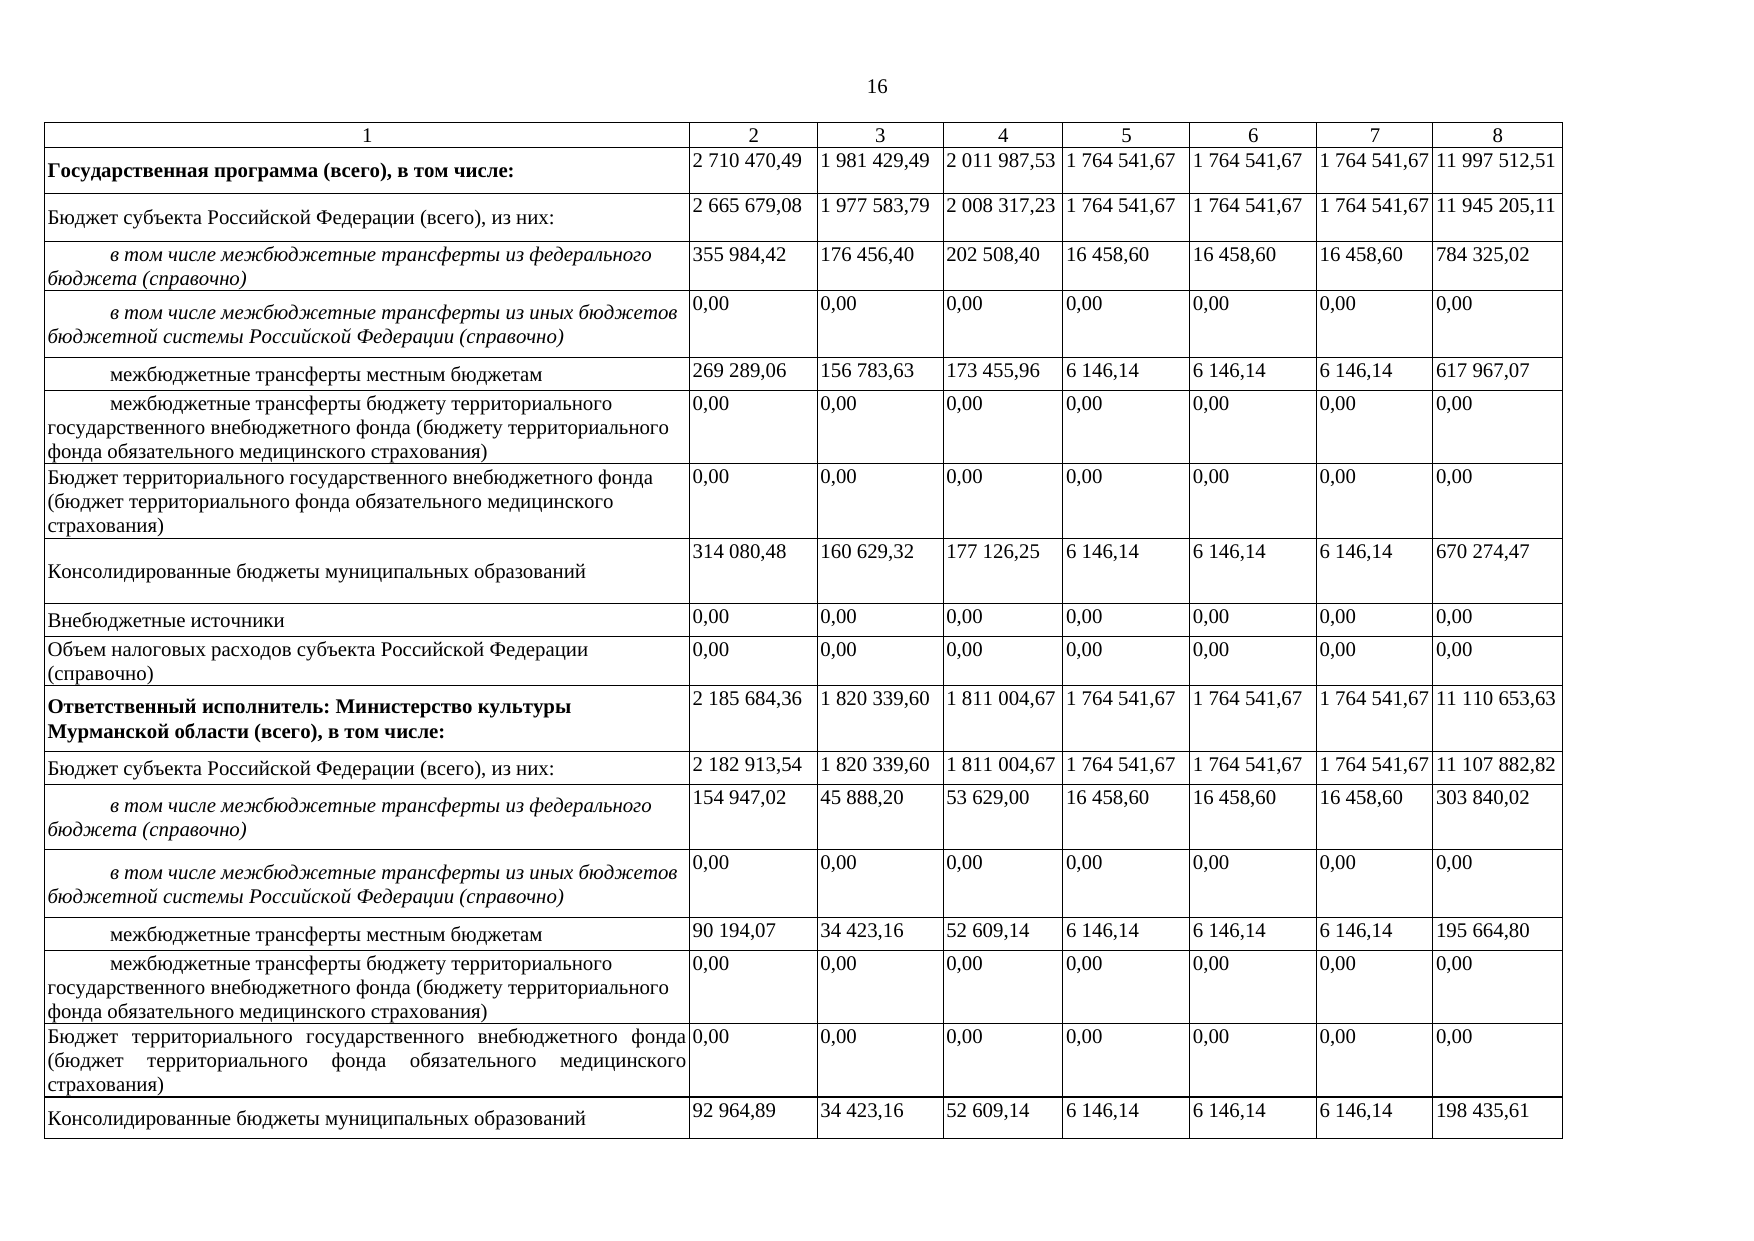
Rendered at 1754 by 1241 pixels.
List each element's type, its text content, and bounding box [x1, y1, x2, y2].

table_cell 0,00 [1433, 951, 1562, 1023]
table_cell 0,00 [1063, 604, 1189, 636]
table_cell 2 008 317,23 [944, 194, 1062, 241]
table_cell 16 458,60 [1063, 785, 1189, 849]
table_cell межбюджетные трансферты местным бюджетам [45, 918, 689, 950]
table_cell 1 764 541,67 [1317, 148, 1432, 192]
table_cell 160 629,32 [818, 539, 943, 603]
table_cell 1 820 339,60 [818, 752, 943, 784]
table_cell в том числе межбюджетные трансферты из федерального бюджета (справочно) [45, 242, 689, 290]
table_cell в том числе межбюджетные трансферты из иных бюджетов бюджетной системы Российской Федерации (справочно) [45, 850, 689, 917]
table_cell 303 840,02 [1433, 785, 1562, 849]
table_cell 0,00 [1317, 951, 1432, 1023]
table_cell 154 947,02 [690, 785, 817, 849]
table_cell 6 [1190, 123, 1316, 147]
table_cell 6 146,14 [1190, 1098, 1316, 1138]
table_cell межбюджетные трансферты местным бюджетам [45, 358, 689, 390]
table_cell 0,00 [1190, 604, 1316, 636]
table_cell 52 609,14 [944, 1098, 1062, 1138]
table_cell 1 764 541,67 [1063, 148, 1189, 192]
table_cell 0,00 [944, 464, 1062, 538]
table_cell 0,00 [1433, 291, 1562, 357]
table_cell 0,00 [1190, 291, 1316, 357]
table_cell 177 126,25 [944, 539, 1062, 603]
table_cell 198 435,61 [1433, 1098, 1562, 1138]
table_cell 16 458,60 [1190, 242, 1316, 290]
table_cell 16 458,60 [1317, 785, 1432, 849]
table_cell 1 764 541,67 [1190, 148, 1316, 192]
table_cell 11 107 882,82 [1433, 752, 1562, 784]
table_cell 90 194,07 [690, 918, 817, 950]
table_cell 0,00 [1190, 1024, 1316, 1096]
table_cell 0,00 [944, 637, 1062, 685]
table_cell 0,00 [1317, 1024, 1432, 1096]
table_cell 0,00 [690, 391, 817, 463]
table_cell 0,00 [1063, 464, 1189, 538]
table_cell 6 146,14 [1063, 539, 1189, 603]
table_cell 0,00 [818, 850, 943, 917]
table_cell 45 888,20 [818, 785, 943, 849]
table_cell 1 764 541,67 [1317, 686, 1432, 751]
table_cell 7 [1317, 123, 1432, 147]
table_cell 0,00 [944, 604, 1062, 636]
table_cell 1 764 541,67 [1317, 752, 1432, 784]
table_cell 0,00 [818, 1024, 943, 1096]
table_cell 0,00 [818, 604, 943, 636]
table_cell 195 664,80 [1433, 918, 1562, 950]
table_cell 0,00 [818, 391, 943, 463]
table_cell Государственная программа (всего), в том числе: [45, 148, 689, 192]
table_cell 5 [1063, 123, 1189, 147]
table_cell 784 325,02 [1433, 242, 1562, 290]
table_cell 0,00 [1317, 850, 1432, 917]
table_cell 2 [690, 123, 817, 147]
table_cell 0,00 [1433, 391, 1562, 463]
table_cell 0,00 [1317, 637, 1432, 685]
table_cell 0,00 [690, 464, 817, 538]
table_cell 202 508,40 [944, 242, 1062, 290]
table_cell 8 [1433, 123, 1562, 147]
table_cell Консолидированные бюджеты муниципальных образований [45, 539, 689, 603]
table_cell 314 080,48 [690, 539, 817, 603]
table_cell 0,00 [1317, 291, 1432, 357]
table_cell 11 110 653,63 [1433, 686, 1562, 751]
table_cell 0,00 [690, 1024, 817, 1096]
table_cell 0,00 [1063, 637, 1189, 685]
table_cell 1 820 339,60 [818, 686, 943, 751]
table_cell 6 146,14 [1063, 918, 1189, 950]
table_cell 156 783,63 [818, 358, 943, 390]
table_cell 2 185 684,36 [690, 686, 817, 751]
table_cell 6 146,14 [1190, 358, 1316, 390]
table_cell Бюджет субъекта Российской Федерации (всего), из них: [45, 194, 689, 241]
table_cell 53 629,00 [944, 785, 1062, 849]
table_cell Бюджет территориального государственного внебюджетного фонда (бюджет территориального фонда обязательного медицинского страхования) [45, 464, 689, 538]
table_cell 0,00 [1063, 1024, 1189, 1096]
table_cell 0,00 [1317, 391, 1432, 463]
table_cell 11 997 512,51 [1433, 148, 1562, 192]
table_cell 1 764 541,67 [1063, 752, 1189, 784]
table_cell 0,00 [1317, 464, 1432, 538]
table_cell 6 146,14 [1063, 358, 1189, 390]
table_cell 0,00 [944, 850, 1062, 917]
table_cell 0,00 [1063, 951, 1189, 1023]
table_cell 670 274,47 [1433, 539, 1562, 603]
table_cell 0,00 [818, 291, 943, 357]
table_cell 1 764 541,67 [1190, 686, 1316, 751]
table_cell 1 977 583,79 [818, 194, 943, 241]
table_cell 0,00 [1190, 464, 1316, 538]
table_cell 0,00 [1063, 391, 1189, 463]
table_cell 0,00 [690, 951, 817, 1023]
table_cell 0,00 [1433, 1024, 1562, 1096]
table_cell 6 146,14 [1190, 539, 1316, 603]
table_cell 52 609,14 [944, 918, 1062, 950]
table_cell 6 146,14 [1317, 539, 1432, 603]
table_cell 0,00 [818, 637, 943, 685]
table_cell 0,00 [1317, 604, 1432, 636]
table_cell 0,00 [1433, 850, 1562, 917]
table_cell 1 811 004,67 [944, 686, 1062, 751]
table_cell 1 764 541,67 [1063, 194, 1189, 241]
table_cell Консолидированные бюджеты муниципальных образований [45, 1098, 689, 1138]
table_cell 92 964,89 [690, 1098, 817, 1138]
table_cell 6 146,14 [1317, 358, 1432, 390]
table_cell 0,00 [818, 951, 943, 1023]
table_cell 0,00 [1190, 951, 1316, 1023]
table_cell 34 423,16 [818, 918, 943, 950]
table_cell 0,00 [1190, 850, 1316, 917]
table_cell 6 146,14 [1317, 918, 1432, 950]
table_cell 2 665 679,08 [690, 194, 817, 241]
table_cell 1 811 004,67 [944, 752, 1062, 784]
table_cell 0,00 [1063, 291, 1189, 357]
table_cell 6 146,14 [1317, 1098, 1432, 1138]
table_cell 0,00 [1433, 604, 1562, 636]
table_cell 0,00 [690, 291, 817, 357]
table_cell 3 [818, 123, 943, 147]
table_cell 11 945 205,11 [1433, 194, 1562, 241]
table_cell 355 984,42 [690, 242, 817, 290]
table_cell 1 981 429,49 [818, 148, 943, 192]
table_cell межбюджетные трансферты бюджету территориального государственного внебюджетного фонда (бюджету территориального фонда обязательного медицинского страхования) [45, 391, 689, 463]
table_cell 6 146,14 [1063, 1098, 1189, 1138]
table_cell 0,00 [1433, 637, 1562, 685]
table_cell 0,00 [818, 464, 943, 538]
table_cell Ответственный исполнитель: Министерство культуры Мурманской области (всего), в том числе: [45, 686, 689, 751]
table_cell 0,00 [1190, 637, 1316, 685]
table_cell 0,00 [1190, 391, 1316, 463]
table_cell 16 458,60 [1317, 242, 1432, 290]
table_cell межбюджетные трансферты бюджету территориального государственного внебюджетного фонда (бюджету территориального фонда обязательного медицинского страхования) [45, 951, 689, 1023]
table_cell 4 [944, 123, 1062, 147]
table_cell Объем налоговых расходов субъекта Российской Федерации (справочно) [45, 637, 689, 685]
table_cell 6 146,14 [1190, 918, 1316, 950]
table_cell 0,00 [690, 850, 817, 917]
table_cell в том числе межбюджетные трансферты из иных бюджетов бюджетной системы Российской Федерации (справочно) [45, 291, 689, 357]
table_cell 0,00 [690, 604, 817, 636]
table_cell Бюджет территориального государственного внебюджетного фонда (бюджет территориального фонда обязательного медицинского страхования) [45, 1024, 689, 1096]
table_cell Бюджет субъекта Российской Федерации (всего), из них: [45, 752, 689, 784]
table_cell 2 011 987,53 [944, 148, 1062, 192]
table_cell 269 289,06 [690, 358, 817, 390]
table_cell 0,00 [690, 637, 817, 685]
table_cell 0,00 [944, 291, 1062, 357]
table_cell 173 455,96 [944, 358, 1062, 390]
table_cell 34 423,16 [818, 1098, 943, 1138]
table_cell 16 458,60 [1190, 785, 1316, 849]
table_cell 0,00 [944, 391, 1062, 463]
table_cell 0,00 [944, 951, 1062, 1023]
table_cell 617 967,07 [1433, 358, 1562, 390]
table_cell Внебюджетные источники [45, 604, 689, 636]
table_cell 1 764 541,67 [1317, 194, 1432, 241]
table_cell 1 764 541,67 [1190, 752, 1316, 784]
table_cell в том числе межбюджетные трансферты из федерального бюджета (справочно) [45, 785, 689, 849]
table_cell 1 [45, 123, 689, 147]
table_cell 1 764 541,67 [1063, 686, 1189, 751]
table_cell 2 710 470,49 [690, 148, 817, 192]
table_cell 2 182 913,54 [690, 752, 817, 784]
table_cell 176 456,40 [818, 242, 943, 290]
table_cell 0,00 [1433, 464, 1562, 538]
table_cell 0,00 [1063, 850, 1189, 917]
table_cell 1 764 541,67 [1190, 194, 1316, 241]
table_cell 16 458,60 [1063, 242, 1189, 290]
table_cell 0,00 [944, 1024, 1062, 1096]
